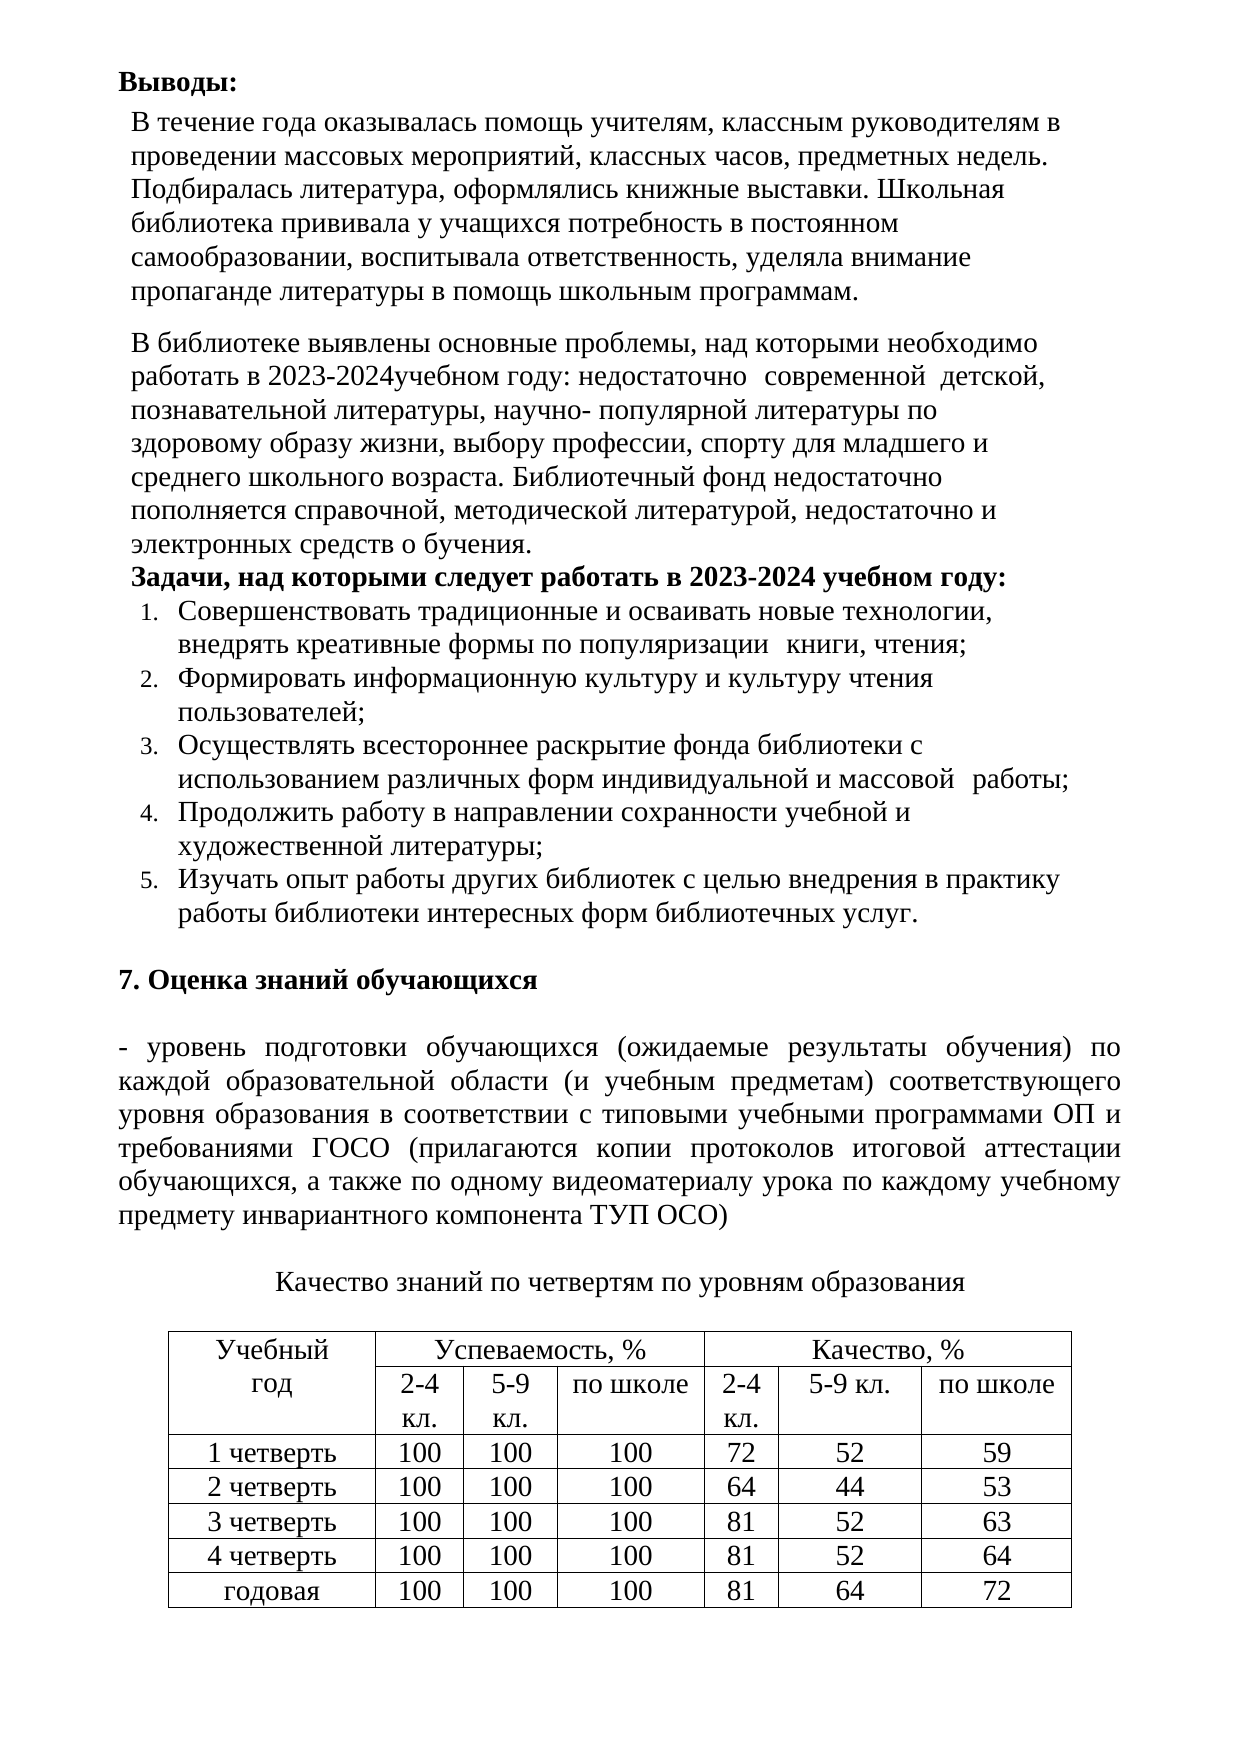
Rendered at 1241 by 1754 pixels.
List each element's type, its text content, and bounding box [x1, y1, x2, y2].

table_cell 59 [922, 1435, 1071, 1468]
text Качество знаний по четвертям по уровням образования [118, 1264, 1122, 1297]
table_cell 100 [558, 1469, 704, 1503]
text 7. Оценка знаний обучающихся [118, 962, 1122, 996]
list Продолжить работу в направлении сохранности учебной и художественной литературы; [140, 794, 1046, 861]
table_cell 100 [558, 1573, 704, 1607]
table_cell 1 четверть [169, 1435, 375, 1468]
table_cell 81 [705, 1504, 778, 1537]
table_cell 63 [922, 1504, 1071, 1537]
table_cell 52 [779, 1504, 921, 1537]
table_cell 100 [558, 1435, 704, 1468]
table_cell 100 [376, 1469, 463, 1503]
table_cell 72 [705, 1435, 778, 1468]
table_cell 3 четверть [169, 1504, 375, 1537]
list Формировать информационную культуру и культуру чтения пользователей; [140, 660, 1073, 727]
table_cell 81 [705, 1573, 778, 1607]
table_cell 2-4 кл. [376, 1367, 463, 1434]
text самообразовании, воспитывала ответственность, уделяла внимание пропаганде литературы в помощь школьным программам. [131, 239, 1074, 306]
list Осуществлять всестороннее раскрытие фонда библиотеки с использованием различных форм индивидуальной и массовой работы; [140, 727, 1099, 794]
list Изучать опыт работы других библиотек с целью внедрения в практику работы библиотеки интересных форм библиотечных услуг. [140, 861, 1080, 928]
table_cell 5-9 кл. [779, 1367, 921, 1434]
table_cell 100 [464, 1469, 557, 1503]
table_cell 53 [922, 1469, 1071, 1503]
table_cell 44 [779, 1469, 921, 1503]
table_cell 52 [779, 1539, 921, 1572]
table_cell 64 [779, 1573, 921, 1607]
table_cell 100 [558, 1539, 704, 1572]
table_cell 100 [376, 1573, 463, 1607]
text Выводы: [118, 64, 1122, 98]
table_cell 81 [705, 1539, 778, 1572]
table_cell по школе [922, 1367, 1071, 1434]
table_cell 52 [779, 1435, 921, 1468]
table_cell 5-9 кл. [464, 1367, 557, 1434]
table_cell 100 [376, 1539, 463, 1572]
table_cell 100 [464, 1435, 557, 1468]
table_header Успеваемость, % [376, 1332, 704, 1366]
table_cell 100 [464, 1573, 557, 1607]
table_cell 72 [922, 1573, 1071, 1607]
table_cell 2 четверть [169, 1469, 375, 1503]
table_cell 100 [464, 1504, 557, 1537]
table_cell 4 четверть [169, 1539, 375, 1572]
text В библиотеке выявлены основные проблемы, над которыми необходимо работать в 2023-2024учебном году: недостаточно современной детской, познавательной литературы, научно- популярной литературы по здоровому образу жизни, выбору профессии, спорту для младшего и среднего школьного возраста. Библиотечный фонд недостаточно пополняется справочной, методической литературой, недостаточно и электронных средств о бучения. [131, 325, 1048, 559]
table_header Учебный год [169, 1332, 375, 1434]
table_cell 100 [464, 1539, 557, 1572]
table_cell 100 [558, 1504, 704, 1537]
text Задачи, над которыми следует работать в 2023-2024 учебном году: [131, 559, 1081, 593]
text - уровень подготовки обучающихся (ожидаемые результаты обучения) по каждой образовательной области (и учебным предметам) соответствующего уровня образования в соответствии с типовыми учебными программами ОП и требованиями ГОСО (прилагаются копии протоколов итоговой аттестации обучающихся, а также по одному видеоматериалу урока по каждому учебному предмету инвариантного компонента ТУП ОСО) [118, 1029, 1122, 1230]
table_cell 64 [705, 1469, 778, 1503]
table_cell 100 [376, 1504, 463, 1537]
list Совершенствовать традиционные и осваивать новые технологии, внедрять креативные формы по популяризации книги, чтения; [140, 593, 1066, 660]
text В течение года оказывалась помощь учителям, классным руководителям в проведении массовых мероприятий, классных часов, предметных недель. Подбиралась литература, оформлялись книжные выставки. Школьная библиотека прививала у учащихся потребность в постоянном [131, 104, 1073, 239]
table_header Качество, % [705, 1332, 1071, 1366]
table_cell по школе [558, 1367, 704, 1434]
table_cell годовая [169, 1573, 375, 1607]
table_cell 64 [922, 1539, 1071, 1572]
table_cell 2-4 кл. [705, 1367, 778, 1434]
table_cell 100 [376, 1435, 463, 1468]
